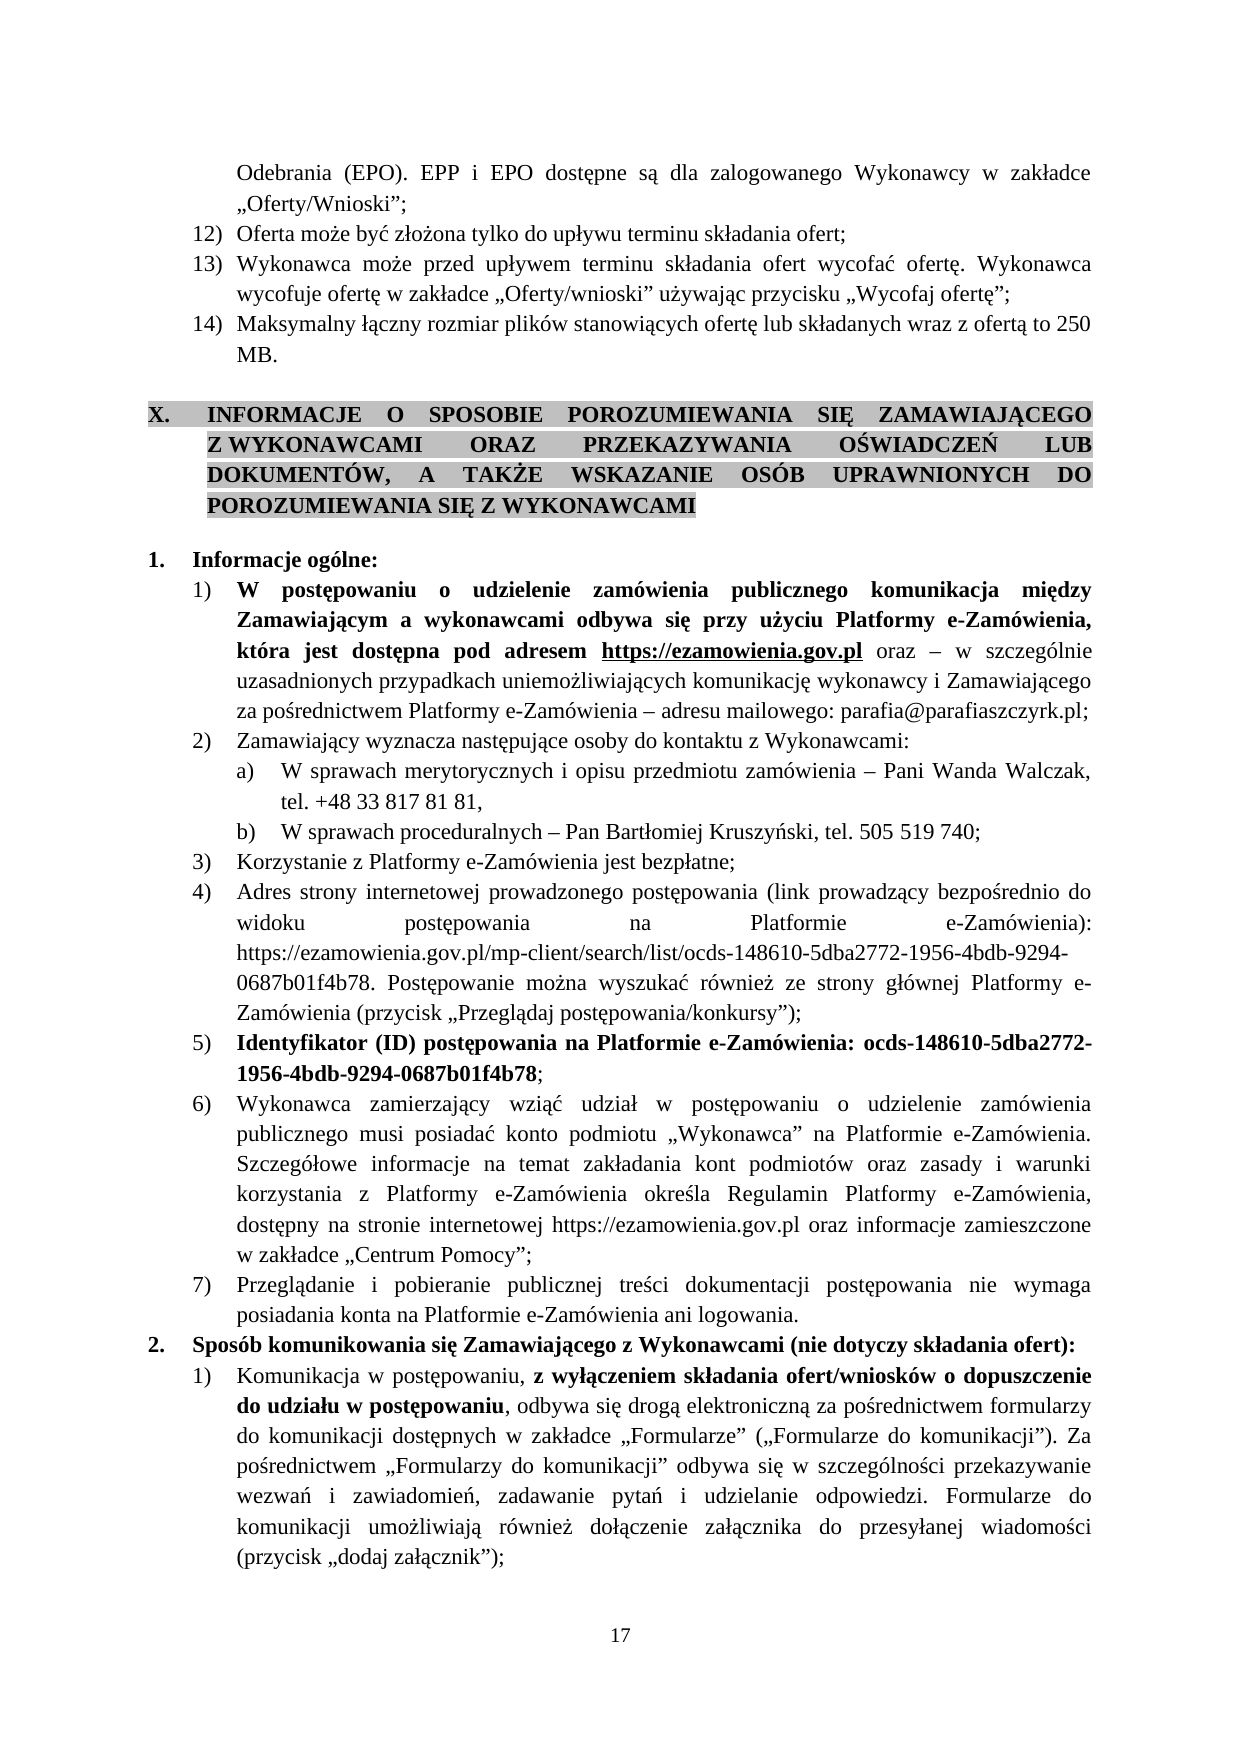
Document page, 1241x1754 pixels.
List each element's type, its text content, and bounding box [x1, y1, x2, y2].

list W sprawach merytorycznych i opisu przedmiotu zamówienia – Pani Wanda Walczak, tel. +48 33 817 81 81, [236, 757, 1092, 814]
list Informacje ogólne: [148, 546, 1092, 572]
list Sposób komunikowania się Zamawiającego z Wykonawcami (nie dotyczy składania ofert): [148, 1331, 1092, 1358]
list Identyfikator (ID) postępowania na Platformie e-Zamówienia: ocds-148610-5dba2772-1956-4bdb-9294-0687b01f4b78; [192, 1029, 1092, 1086]
list W sprawach proceduralnych – Pan Bartłomiej Kruszyński, tel. 505 519 740; [236, 818, 1092, 844]
list Komunikacja w postępowaniu, z wyłączeniem składania ofert/wniosków o dopuszczenie do udziału w postępowaniu, odbywa się drogą elektroniczną za pośrednictwem formularzy do komunikacji dostępnych w zakładce „Formularze” („Formularze do komunikacji”). Za pośrednictwem „Formularzy do komunikacji” odbywa się w szczególności przekazywanie wezwań i zawiadomień, zadawanie pytań i udzielanie odpowiedzi. Formularze do komunikacji umożliwiają również dołączenie załącznika do przesyłanej wiadomości (przycisk „dodaj załącznik”); [192, 1362, 1092, 1569]
list Zamawiający wyznacza następujące osoby do kontaktu z Wykonawcami: [192, 727, 1092, 754]
list Maksymalny łączny rozmiar plików stanowiących ofertę lub składanych wraz z ofertą to 250 MB. [192, 311, 1092, 367]
list Wykonawca może przed upływem terminu składania ofert wycofać ofertę. Wykonawca wycofuje ofertę w zakładce „Oferty/wnioski” używając przycisku „Wycofaj ofertę”; [192, 250, 1092, 307]
subtitle INFORMACJE O SPOSOBIE POROZUMIEWANIA SIĘ ZAMAWIAJĄCEGO Z WYKONAWCAMI ORAZ PRZEKAZYWANIA OŚWIADCZEŃ LUB DOKUMENTÓW, A TAKŻE WSKAZANIE OSÓB UPRAWNIONYCH DO POROZUMIEWANIA SIĘ Z WYKONAWCAMI [148, 427, 1092, 518]
list W postępowaniu o udzielenie zamówienia publicznego komunikacja między Zamawiającym a wykonawcami odbywa się przy użyciu Platformy e-Zamówienia, która jest dostępna pod adresem https://ezamowienia.gov.pl oraz – w szczególnie uzasadnionych przypadkach uniemożliwiających komunikację wykonawcy i Zamawiającego za pośrednictwem Platformy e-Zamówienia – adresu mailowego: parafia@parafiaszczyrk.pl; [192, 576, 1092, 723]
list Przeglądanie i pobieranie publicznej treści dokumentacji postępowania nie wymaga posiadania konta na Platformie e-Zamówienia ani logowania. [192, 1271, 1092, 1328]
list Korzystanie z Platformy e-Zamówienia jest bezpłatne; [192, 848, 1092, 874]
list Adres strony internetowej prowadzonego postępowania (link prowadzący bezpośrednio do widoku postępowania na Platformie e-Zamówienia): https://ezamowienia.gov.pl/mp-client/search/list/ocds-148610-5dba2772-1956-4bdb-9294-0687b01f4b78. Postępowanie można wyszukać również ze strony głównej Platformy e-Zamówienia (przycisk „Przeglądaj postępowania/konkursy”); [192, 878, 1092, 1026]
list Oferta może być złożona tylko do upływu terminu składania ofert; [192, 220, 1092, 246]
list Wykonawca zamierzający wziąć udział w postępowaniu o udzielenie zamówienia publicznego musi posiadać konto podmiotu „Wykonawca” na Platformie e-Zamówienia. Szczegółowe informacje na temat zakładania kont podmiotów oraz zasady i warunki korzystania z Platformy e-Zamówienia określa Regulamin Platformy e-Zamówienia, dostępny na stronie internetowej https://ezamowienia.gov.pl oraz informacje zamieszczone w zakładce „Centrum Pomocy”; [192, 1090, 1092, 1267]
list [192, 159, 1092, 216]
